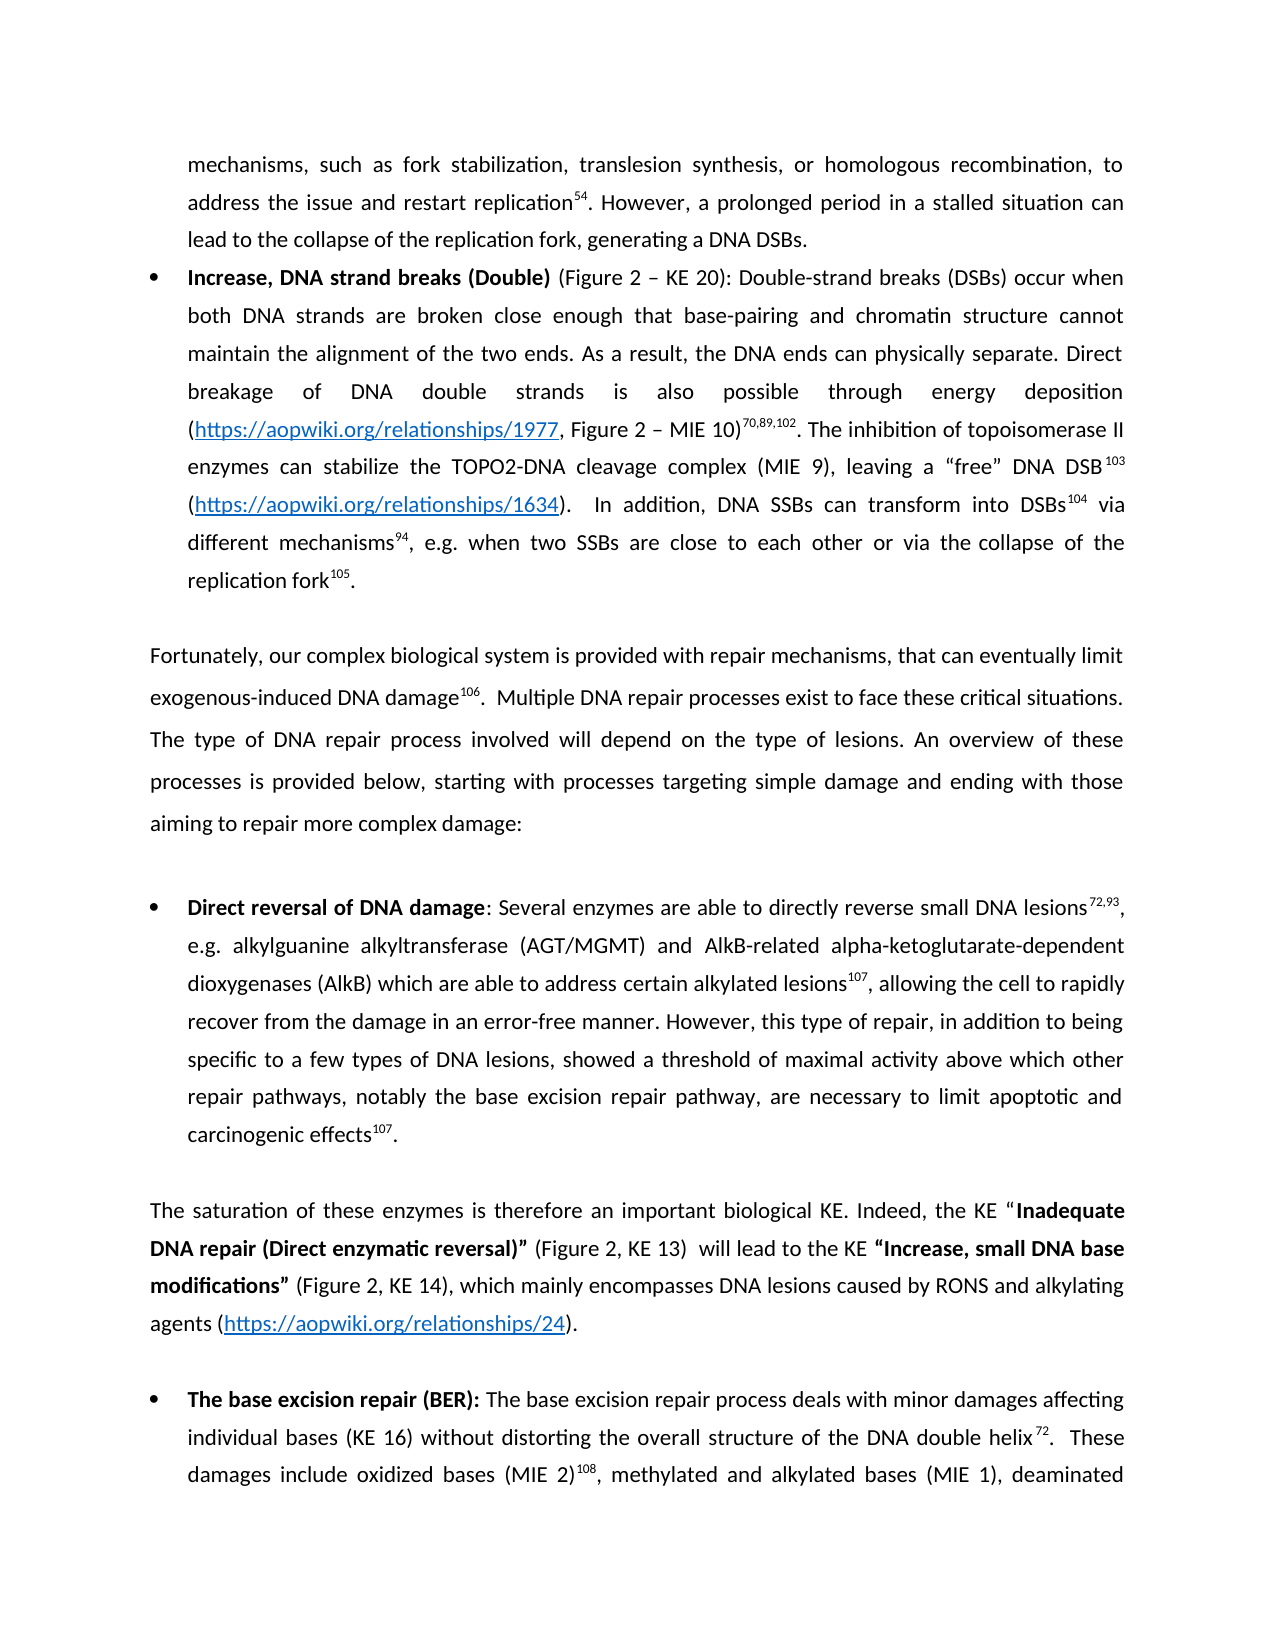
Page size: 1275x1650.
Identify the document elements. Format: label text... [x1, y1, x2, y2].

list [150, 1385, 1125, 1489]
list Increase, DNA strand breaks (Double) (Figure 2 – KE 20): Double-strand breaks (DSBs) occur when both DNA strands are broken close enough that base-pairing and chromatin structure cannot maintain the alignment of the two ends. As a result, the DNA ends can physically separate. Direct breakage of DNA double strands is also possible through energy deposition (https://aopwiki.org/relationships/1977, Figure 2 – MIE 10)70,89,102. The inhibition of topoisomerase II enzymes can stabilize the TOPO2-DNA cleavage complex (MIE 9), leaving a “free” DNA DSB103 (https://aopwiki.org/relationships/1634). In addition, DNA SSBs can transform into DSBs104 via different mechanisms94, e.g. when two SSBs are close to each other or via the collapse of the replication fork105. [150, 263, 1125, 594]
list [150, 150, 1125, 254]
text Fortunately, our complex biological system is provided with repair mechanisms, that can eventually limit exogenous-induced DNA damage106. Multiple DNA repair processes exist to face these critical situations. The type of DNA repair process involved will depend on the type of lesions. An overview of these processes is provided below, starting with processes targeting simple damage and ending with those aiming to repair more complex damage: [150, 642, 1125, 837]
list Direct reversal of DNA damage: Several enzymes are able to directly reverse small DNA lesions72,93, e.g. alkylguanine alkyltransferase (AGT/MGMT) and AlkB-related alpha-ketoglutarate-dependent dioxygenases (AlkB) which are able to address certain alkylated lesions107, allowing the cell to rapidly recover from the damage in an error-free manner. However, this type of repair, in addition to being specific to a few types of DNA lesions, showed a threshold of maximal activity above which other repair pathways, notably the base excision repair pathway, are necessary to limit apoptotic and carcinogenic effects107. [150, 893, 1125, 1148]
text The saturation of these enzymes is therefore an important biological KE. Indeed, the KE “Inadequate DNA repair (Direct enzymatic reversal)” (Figure 2, KE 13) will lead to the KE “Increase, small DNA base modifications” (Figure 2, KE 14), which mainly encompasses DNA lesions caused by RONS and alkylating agents (https://aopwiki.org/relationships/24). [150, 1196, 1125, 1337]
